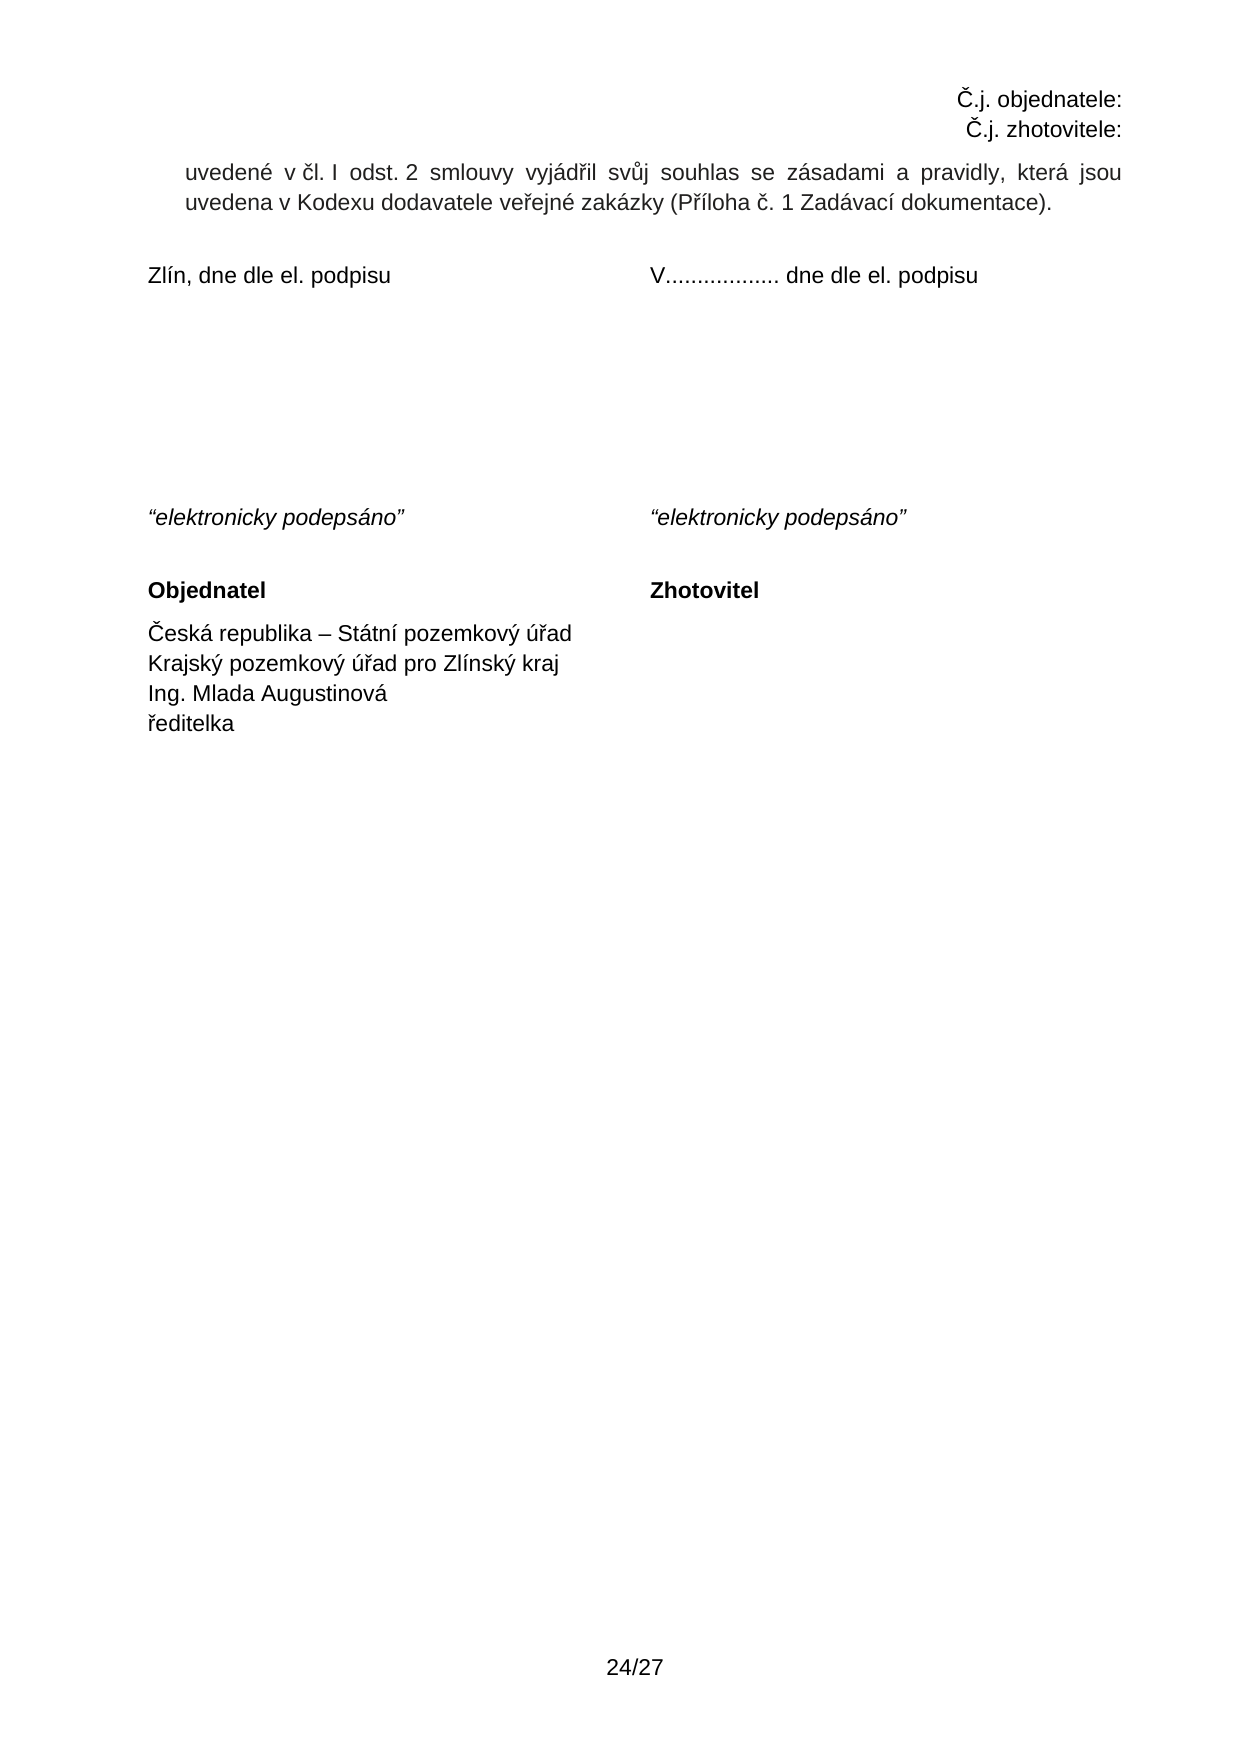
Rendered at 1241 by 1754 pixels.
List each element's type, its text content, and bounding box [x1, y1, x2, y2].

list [148, 159, 1122, 216]
text Ing. Mlada Augustinová [148, 680, 1122, 706]
text “elektronicky podepsáno” “elektronicky podepsáno” [148, 504, 1122, 530]
text Objednatel Zhotovitel [148, 577, 1122, 603]
text Krajský pozemkový úřad pro Zlínský kraj [148, 650, 1122, 676]
text ředitelka [148, 710, 1122, 737]
text Zlín, dne dle el. podpisu V.................. dne dle el. podpisu [148, 262, 1122, 289]
text Česká republika – Státní pozemkový úřad [148, 619, 1122, 646]
